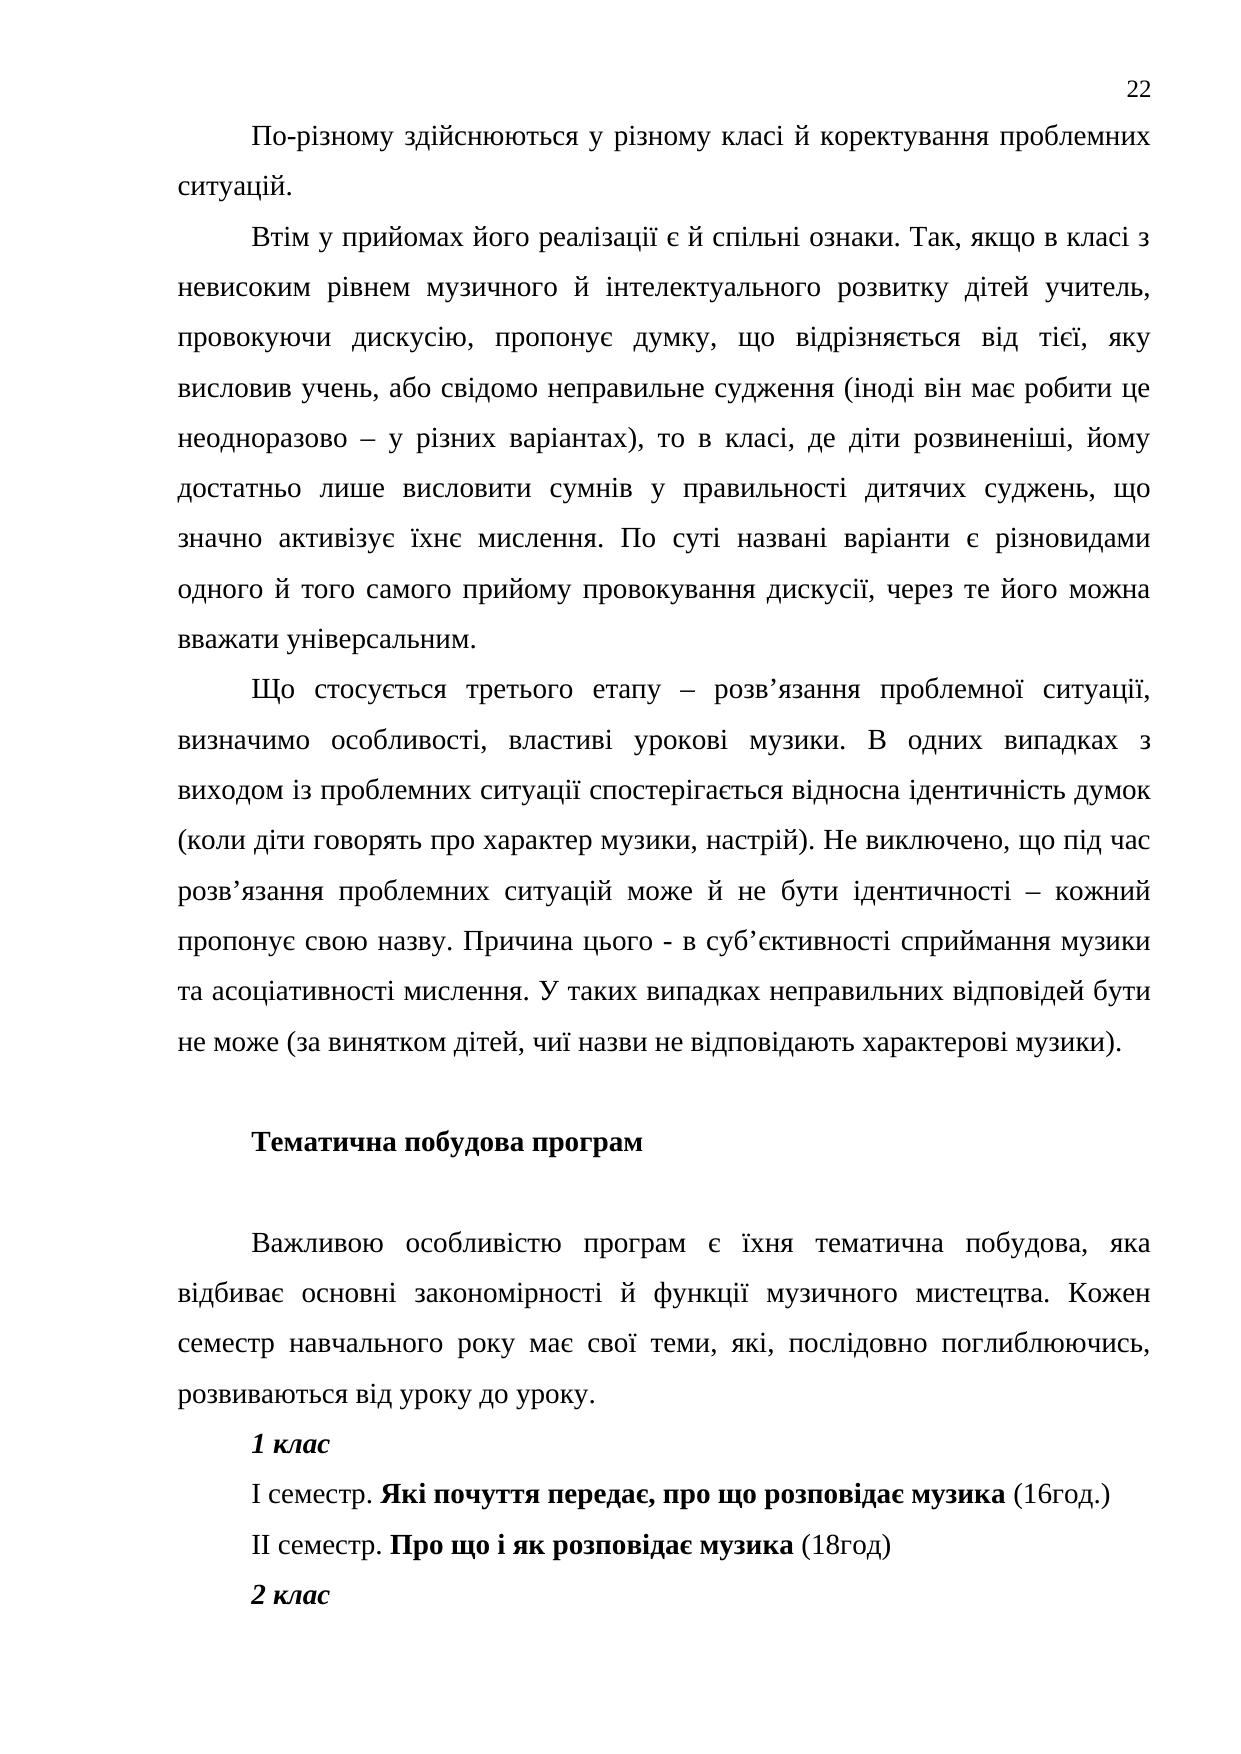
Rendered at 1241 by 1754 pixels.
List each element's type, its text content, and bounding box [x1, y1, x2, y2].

text Що стосується третього етапу – розв’язання проблемної ситуації, визначимо особливості, властиві урокові музики. В одних випадках з виходом із проблемних ситуації спостерігається відносна ідентичність думок (коли діти говорять про характер музики, настрій). Не виключено, що під час розв’язання проблемних ситуацій може й не бути ідентичності – кожний пропонує свою назву. Причина цього - в суб’єктивності сприймання музики та асоціативності мислення. У таких випадках неправильних відповідей бути не може (за винятком дітей, чиї назви не відповідають характерові музики). [177, 672, 1152, 1057]
text Тематична побудова програм [177, 1124, 1152, 1158]
text По-різному здійснюються у різному класі й коректування проблемних ситуацій. [177, 118, 1152, 202]
text 2 клас [177, 1577, 1152, 1611]
text ІІ семестр. Про що і як розповідає музика (18год) [177, 1527, 1152, 1560]
text 1 клас [177, 1426, 1152, 1460]
text Важливою особливістю програм є їхня тематична побудова, яка відбиває основні закономірності й функції музичного мистецтва. Кожен семестр навчального року має свої теми, які, послідовно поглиблюючись, розвиваються від уроку до уроку. [177, 1225, 1152, 1409]
text І семестр. Які почуття передає, про що розповідає музика (16год.) [177, 1477, 1152, 1510]
text Втім у прийомах його реалізації є й спільні ознаки. Так, якщо в класі з невисоким рівнем музичного й інтелектуального розвитку дітей учитель, провокуючи дискусію, пропонує думку, що відрізняється від тієї, яку висловив учень, або свідомо неправильне судження (іноді він має робити це неодноразово – у різних варіантах), то в класі, де діти розвиненіші, йому достатньо лише висловити сумнів у правильності дитячих суджень, що значно активізує їхнє мислення. По суті названі варіанти є різновидами одного й того самого прийому провокування дискусії, через те його можна вважати універсальним. [177, 219, 1152, 655]
